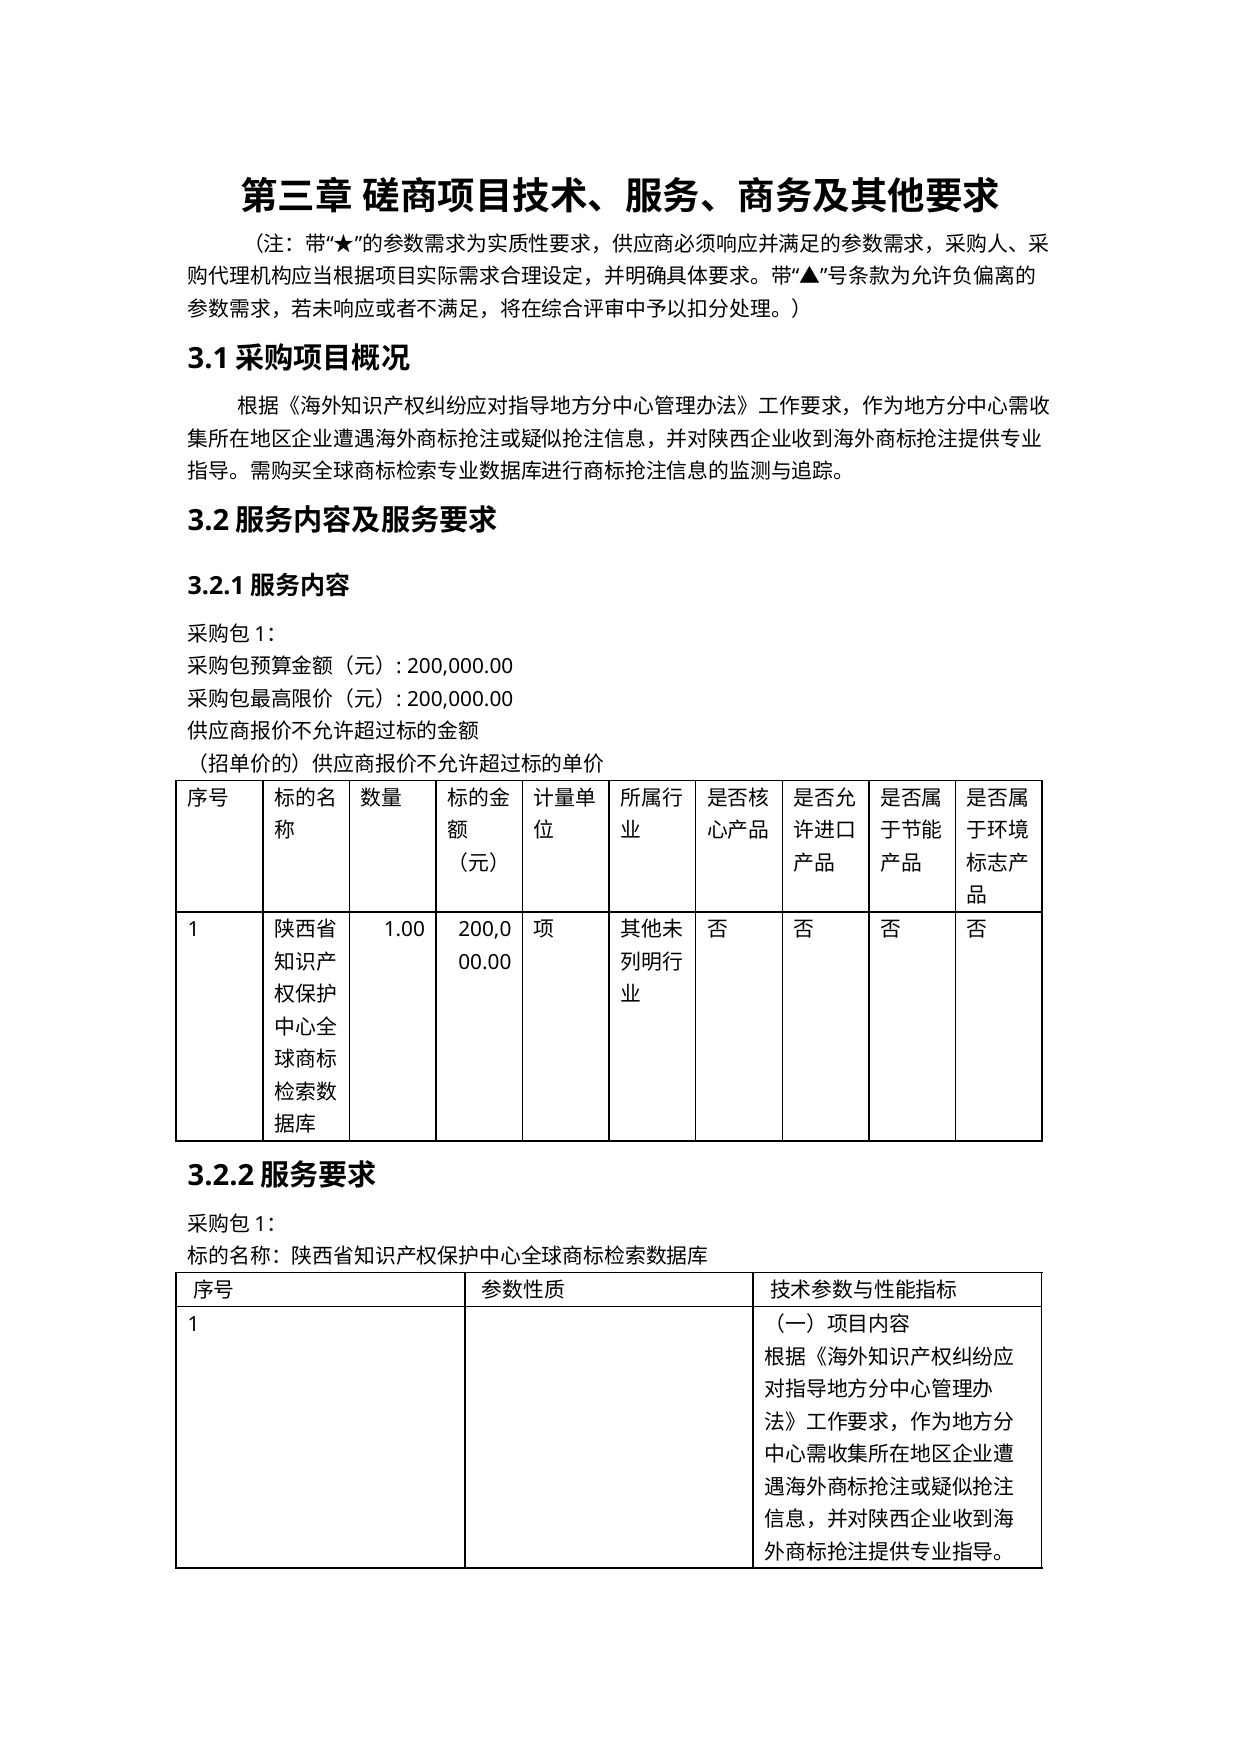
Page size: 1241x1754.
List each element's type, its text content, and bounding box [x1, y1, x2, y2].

text 采购包1： [187, 1207, 1053, 1239]
text 标的名称：陕西省知识产权保护中心全球商标检索数据库 [187, 1239, 1053, 1272]
text 根据《海外知识产权纠纷应对指导地方分中心管理办法》工作要求，作为地方分中心需收集所在地区企业遭遇海外商标抢注或疑似抢注信息，并对陕西企业收到海外商标抢注提供专业指导。需购买全球商标检索专业数据库进行商标抢注信息的监测与追踪。 [187, 389, 1053, 487]
table_header 计量单位 [523, 781, 608, 911]
table_cell 否 [696, 913, 782, 1140]
table_header 是否属于节能产品 [870, 781, 955, 911]
text 供应商报价不允许超过标的金额 [187, 714, 1053, 747]
text （招单价的）供应商报价不允许超过标的单价 [187, 747, 1053, 779]
text （注：带“★”的参数需求为实质性要求，供应商必须响应并满足的参数需求，采购人、采购代理机构应当根据项目实际需求合理设定，并明确具体要求。带“▲”号条款为允许负偏离的参数需求，若未响应或者不满足，将在综合评审中予以扣分处理。） [187, 227, 1053, 324]
table_cell 200,000.00 [437, 913, 522, 1140]
table_header 序号 [177, 1273, 464, 1306]
table_cell 1 [177, 913, 262, 1140]
table_header 数量 [350, 781, 435, 911]
table_cell 1 [177, 1307, 464, 1567]
table_header 序号 [177, 781, 262, 911]
table_cell 其他未列明行业 [610, 913, 695, 1140]
text 3.1采购项目概况 [187, 324, 1053, 389]
table_header 标的名称 [264, 781, 349, 911]
table_cell [466, 1307, 752, 1567]
table_cell 陕西省知识产权保护中心全球商标检索数据库 [264, 913, 349, 1140]
table_cell 否 [870, 913, 955, 1140]
table_header 技术参数与性能指标 [754, 1273, 1041, 1306]
table_header 是否核心产品 [696, 781, 782, 911]
table_header 是否属于环境标志产品 [956, 781, 1041, 911]
text 采购包预算金额（元）: 200,000.00 [187, 649, 1053, 682]
table_header 标的金额 （元） [437, 781, 522, 911]
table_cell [754, 1307, 1041, 1567]
table_header 所属行业 [610, 781, 695, 911]
text 第三章 磋商项目技术、服务、商务及其他要求 [187, 162, 1053, 227]
text 3.2服务内容及服务要求 [187, 487, 1053, 552]
table_header 参数性质 [466, 1273, 752, 1306]
table_cell 否 [956, 913, 1041, 1140]
text 3.2.2服务要求 [187, 1142, 1053, 1207]
table_cell 1.00 [350, 913, 435, 1140]
table_header 是否允许进口产品 [783, 781, 868, 911]
text 采购包最高限价（元）: 200,000.00 [187, 682, 1053, 714]
text 3.2.1服务内容 [187, 552, 1053, 617]
table_cell 项 [523, 913, 608, 1140]
table_cell 否 [783, 913, 868, 1140]
text 采购包1： [187, 617, 1053, 649]
